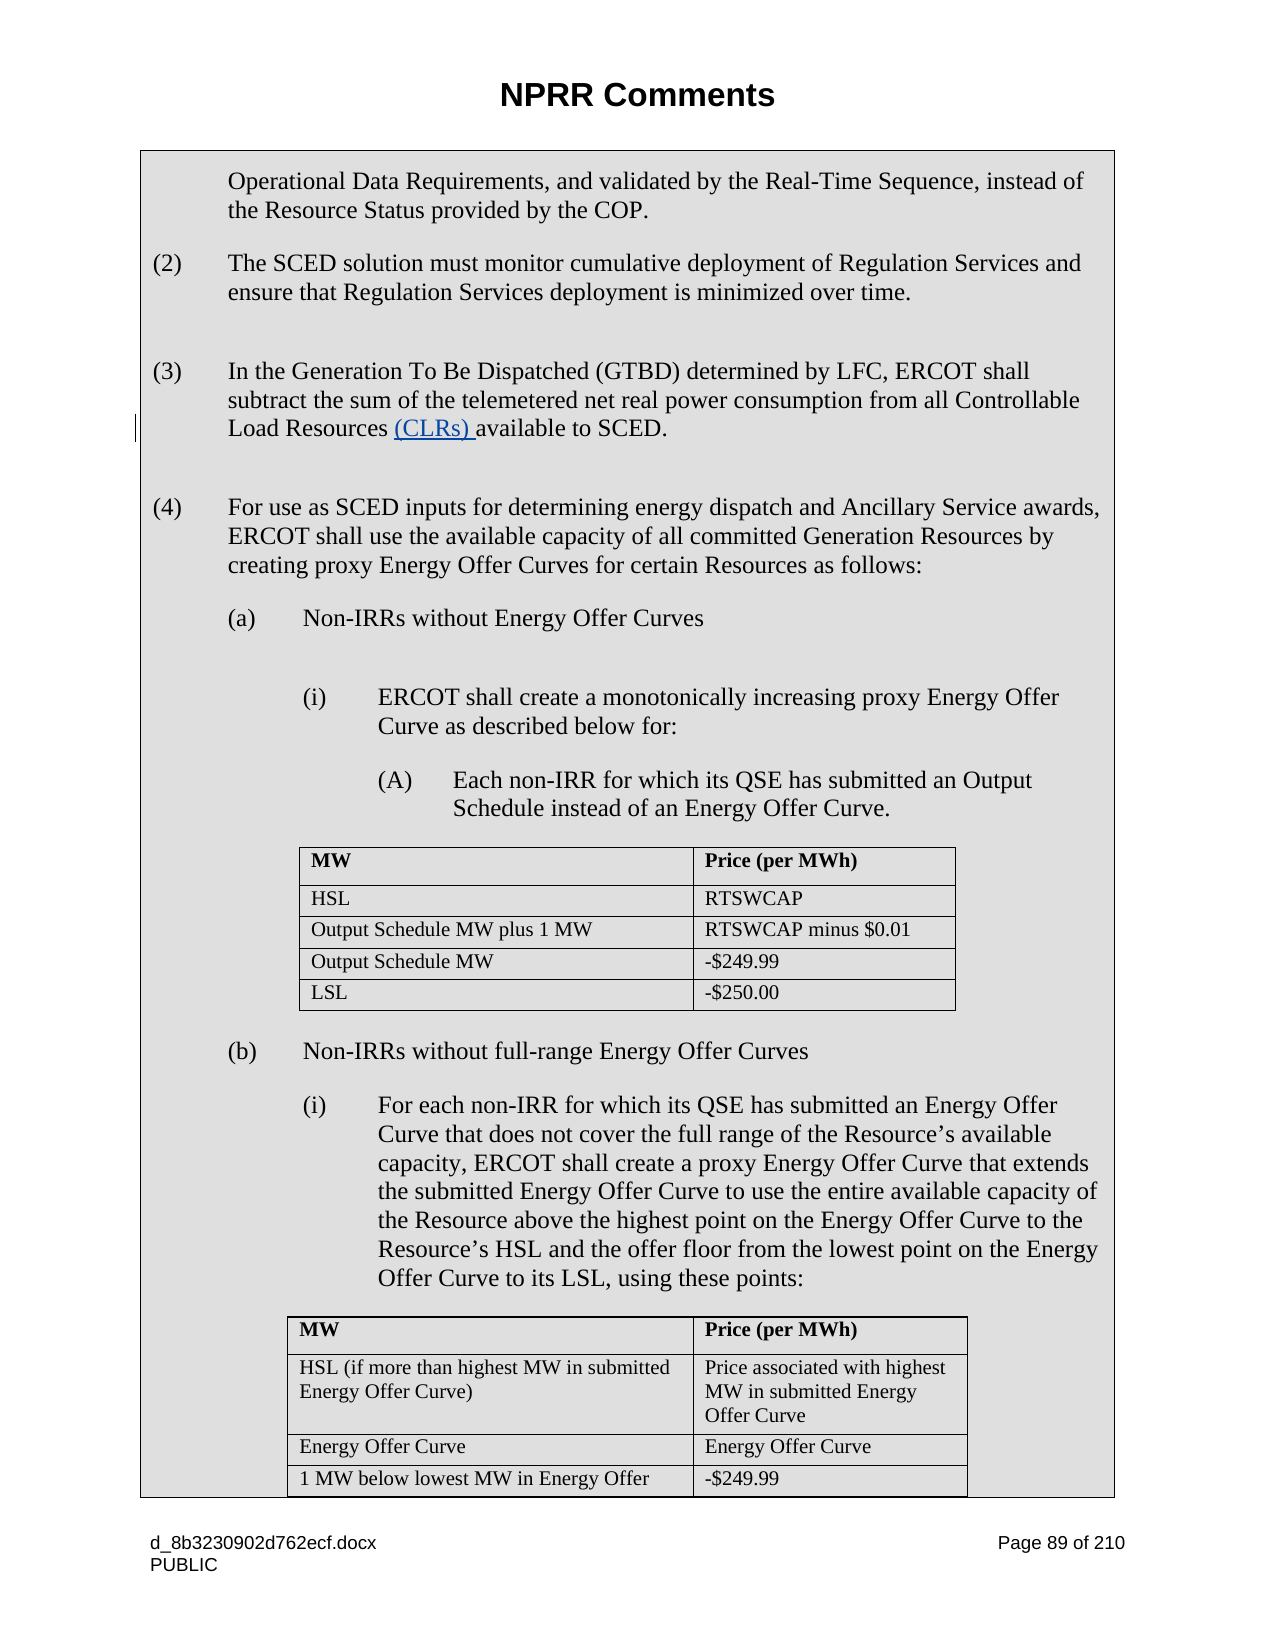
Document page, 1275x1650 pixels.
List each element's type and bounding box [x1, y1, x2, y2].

table_header [141, 151, 1114, 1497]
